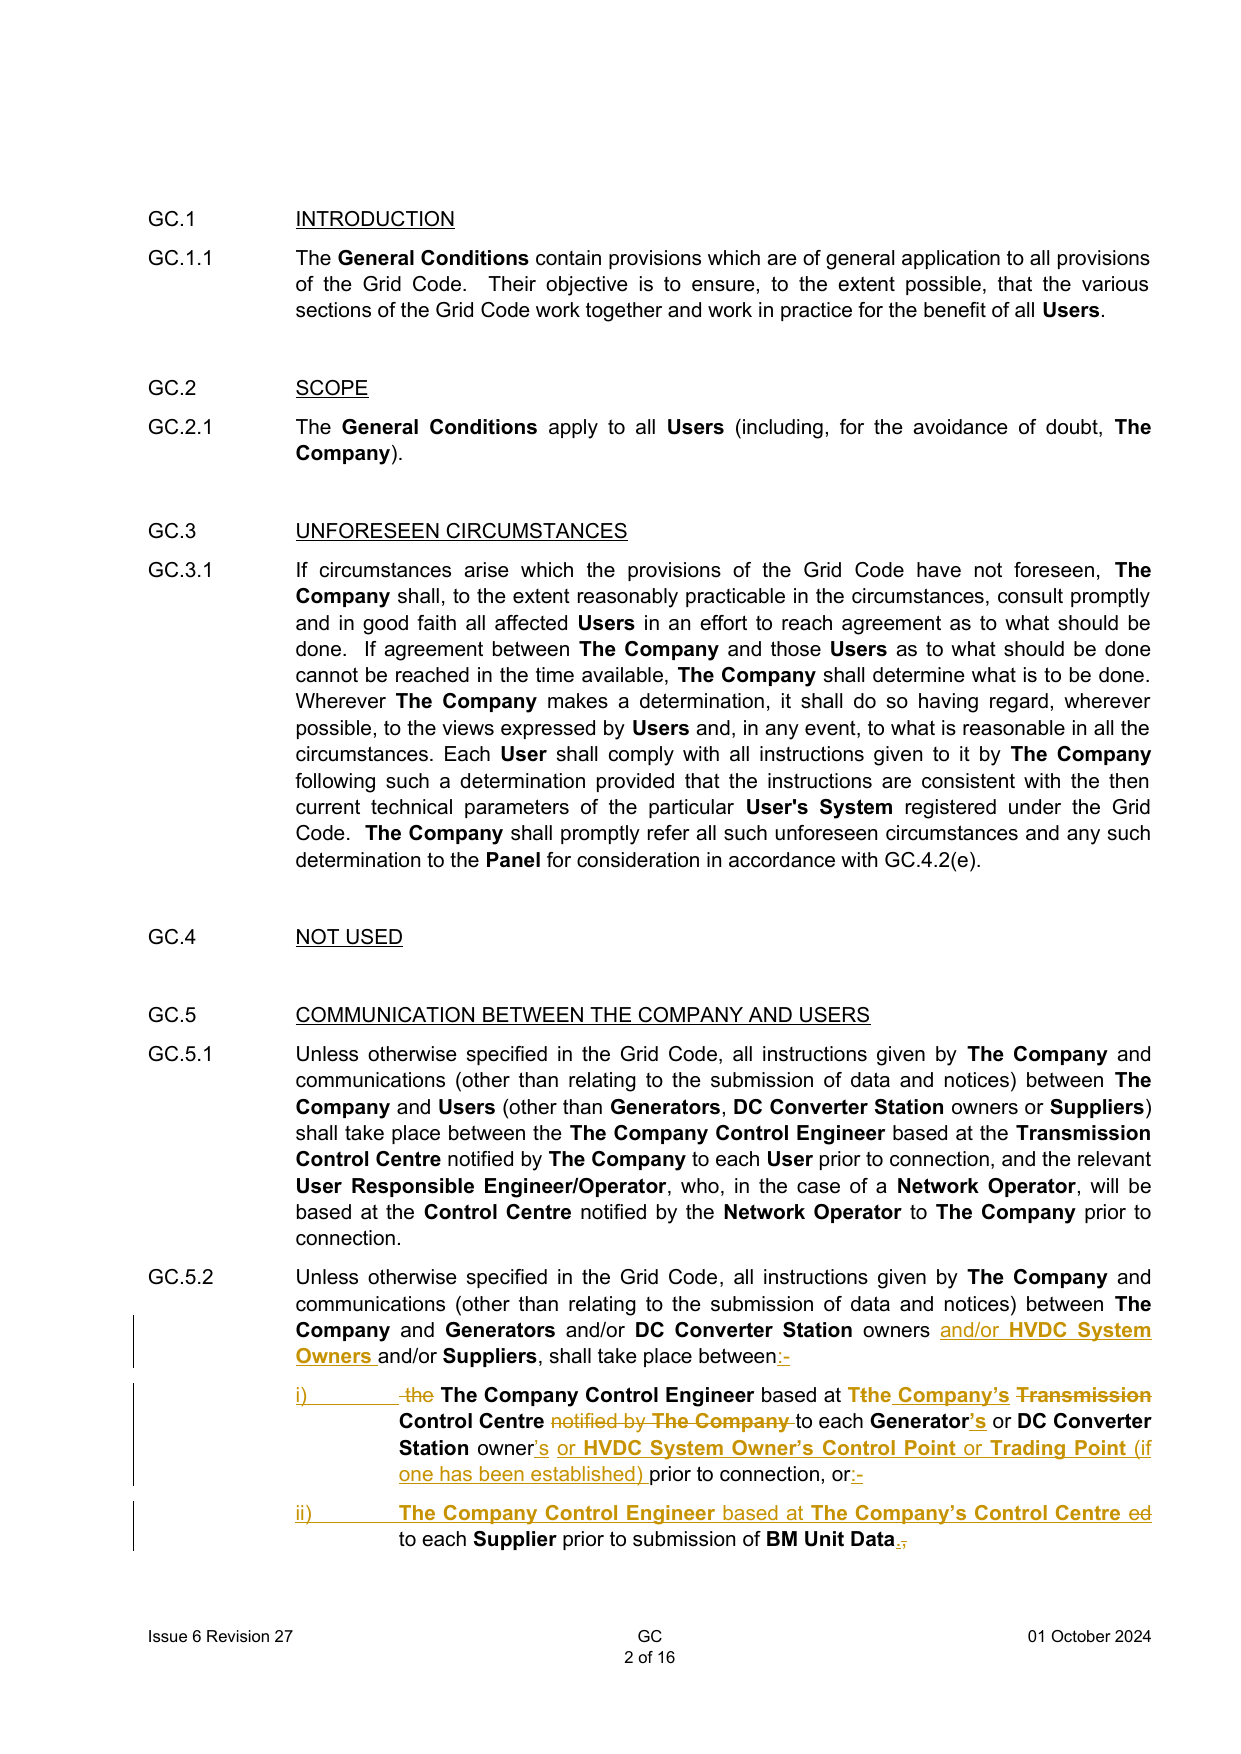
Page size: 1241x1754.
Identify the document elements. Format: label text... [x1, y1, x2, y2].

text GC.5.2 Unless otherwise specified in the Grid Code, all instructions given by The Company and communications (other than relating to the submission of data and notices) between The Company and Generators and/or DC Converter Station owners and/or Suppliers, shall take place between [148, 1265, 1152, 1368]
text GC.1.1 The General Conditions contain provisions which are of general application to all provisions of the Grid Code. Their objective is to ensure, to the extent possible, that the various sections of the Grid Code work together and work in practice for the benefit of all Users. [148, 245, 1152, 322]
text GC.5.1 Unless otherwise specified in the Grid Code, all instructions given by The Company and communications (other than relating to the submission of data and notices) between The Company and Users (other than Generators, DC Converter Station owners or Suppliers) shall take place between the The Company Control Engineer based at the Transmission Control Centre notified by The Company to each User prior to connection, and the relevant User Responsible Engineer/Operator, who, in the case of a Network Operator, will be based at the Control Centre notified by the Network Operator to The Company prior to connection. [148, 1042, 1152, 1250]
list The Company Control Engineer based at The Control Centre to each Generator or DC Converter Station owner prior to connection, or [295, 1383, 1152, 1486]
list to each Supplier prior to submission of BM Unit Data [295, 1523, 1152, 1551]
text GC.3.1 If circumstances arise which the provisions of the Grid Code have not foreseen, The Company shall, to the extent reasonably practicable in the circumstances, consult promptly and in good faith all affected Users in an effort to reach agreement as to what should be done. If agreement between The Company and those Users as to what should be done cannot be reached in the time available, The Company shall determine what is to be done. Wherever The Company makes a determination, it shall do so having regard, wherever possible, to the views expressed by Users and, in any event, to what is reasonable in all the circumstances. Each User shall comply with all instructions given to it by The Company following such a determination provided that the instructions are consistent with the then current technical parameters of the particular User's System registered under the Grid Code. The Company shall promptly refer all such unforeseen circumstances and any such determination to the Panel for consideration in accordance with GC.4.2(e). [148, 558, 1152, 871]
text GC.2.1 The General Conditions apply to all Users (including, for the avoidance of doubt, The Company). [148, 415, 1152, 465]
list to each Supplier prior to submission of BM Unit Data [295, 1501, 1152, 1522]
text GC.5 COMMUNICATION BETWEEN THE COMPANY AND USERS [148, 1003, 1152, 1027]
text GC.2 SCOPE [148, 376, 1152, 400]
text GC.4 NOT USED [148, 925, 1152, 949]
text GC.1 INTRODUCTION [148, 207, 1152, 231]
text GC.3 UNFORESEEN CIRCUMSTANCES [148, 519, 1152, 543]
